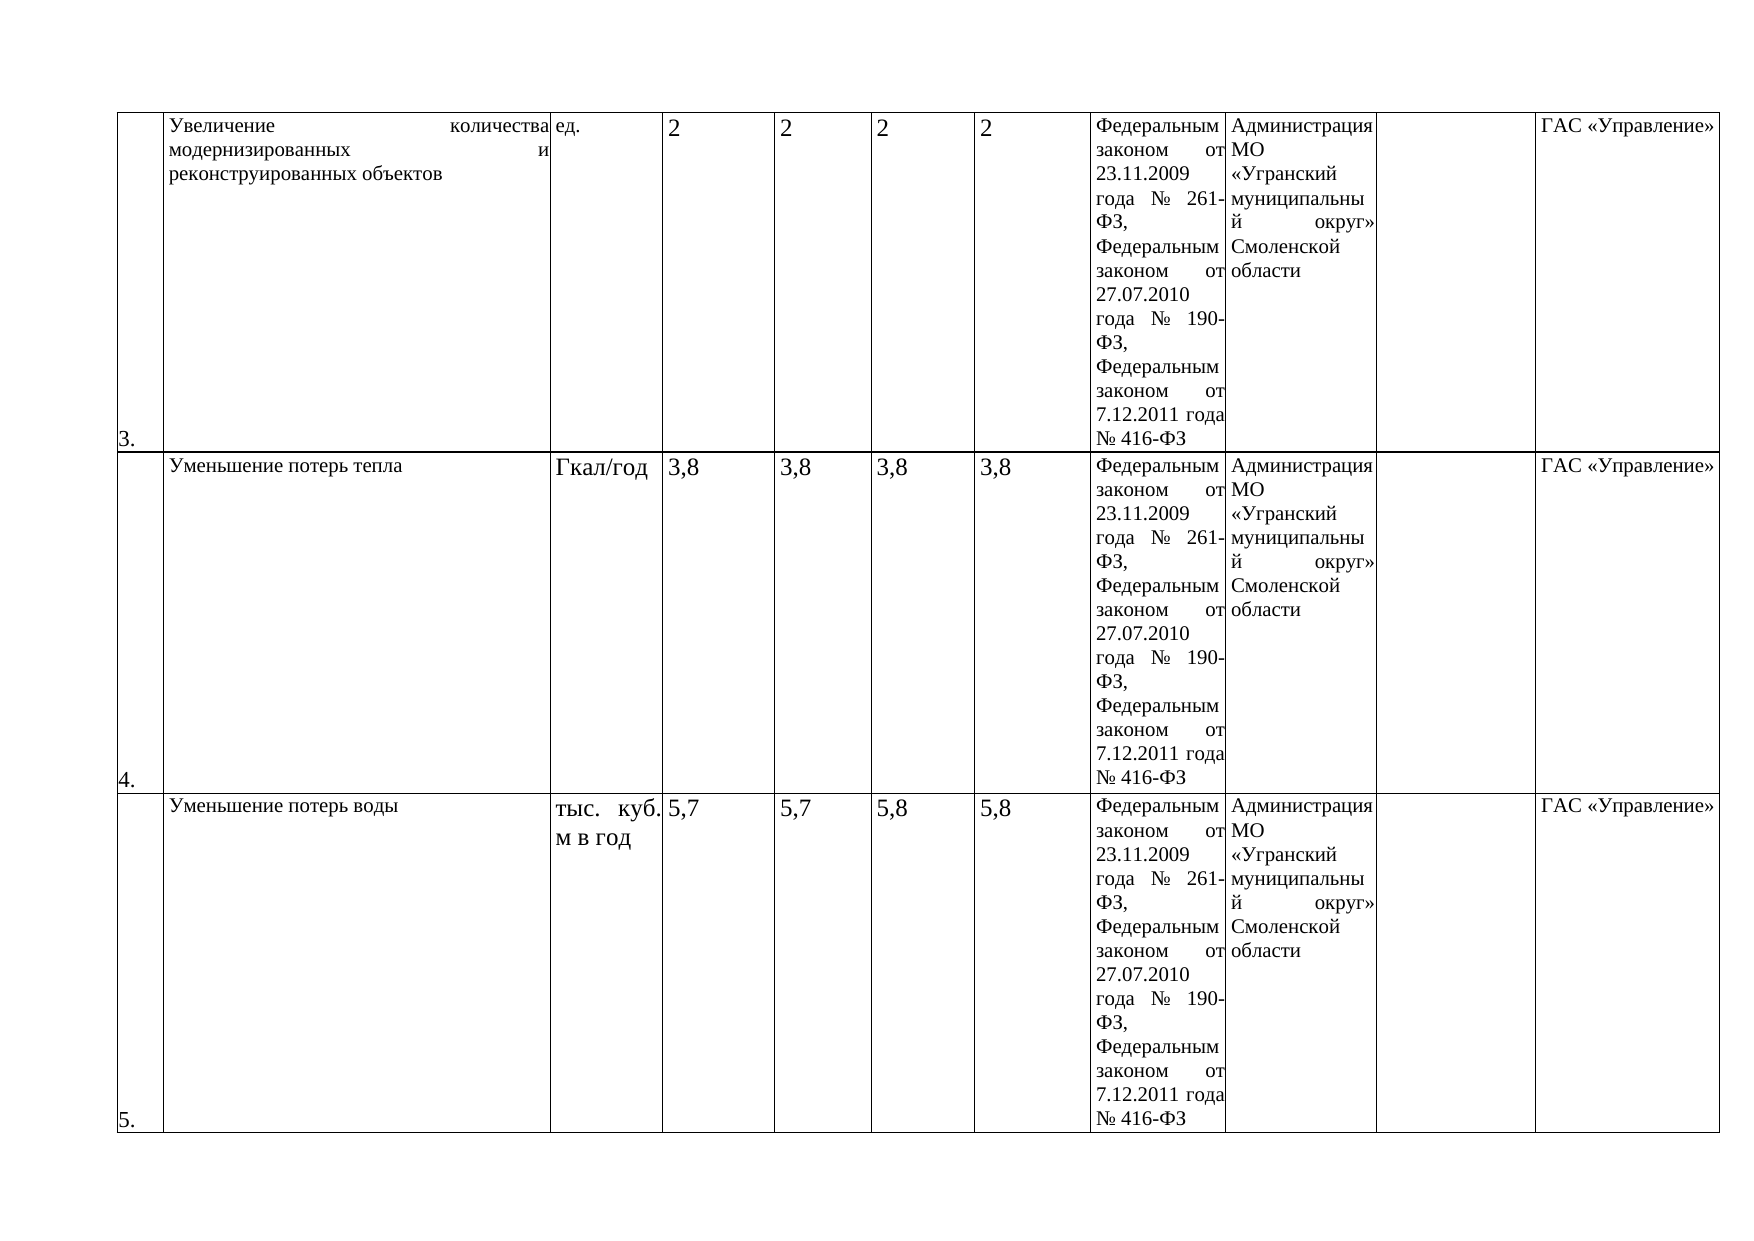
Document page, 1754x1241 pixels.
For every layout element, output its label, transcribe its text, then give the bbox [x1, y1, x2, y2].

table_cell 3,8 [663, 453, 774, 792]
table_cell 5,8 [975, 794, 1090, 1132]
table_cell 5,7 [775, 794, 871, 1132]
table_cell 3. [118, 113, 163, 451]
table_cell Гкал/год [551, 453, 662, 792]
table_cell ГАС «Управление» [1536, 113, 1719, 451]
table_cell ед. [551, 113, 662, 451]
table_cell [1091, 794, 1225, 1132]
table_cell 4. [118, 453, 163, 792]
table_cell 5. [118, 794, 163, 1132]
table_cell 2 [975, 113, 1090, 451]
table_cell [1377, 794, 1535, 1132]
table_cell Увеличение количества модернизированных и реконструированных объектов [164, 113, 550, 451]
table_cell Уменьшение потерь воды [164, 794, 550, 1132]
table_cell тыс. куб. м в год [551, 794, 662, 1132]
table_cell 3,8 [975, 453, 1090, 792]
table_cell 2 [775, 113, 871, 451]
table_cell Администрация МО «Угранский муниципальный округ» Смоленской области [1226, 453, 1376, 792]
table_cell ГАС «Управление» [1536, 794, 1719, 1132]
table_cell 5,8 [872, 794, 974, 1132]
table_cell Администрация МО «Угранский муниципальный округ» Смоленской области [1226, 794, 1376, 1132]
table_cell 2 [872, 113, 974, 451]
table_cell [1377, 453, 1535, 792]
table_cell 3,8 [872, 453, 974, 792]
table_cell [1377, 113, 1535, 451]
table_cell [1091, 113, 1225, 451]
table_cell ГАС «Управление» [1536, 453, 1719, 792]
table_cell 3,8 [775, 453, 871, 792]
table_cell 2 [663, 113, 774, 451]
table_cell Федеральным законом от 23.11.2009 года № 261-ФЗ, Федеральным законом от 27.07.2010 года № 190-ФЗ, Федеральным законом от 7.12.2011 года № 416-ФЗ [1091, 453, 1225, 792]
table_cell 5,7 [663, 794, 774, 1132]
table_cell Уменьшение потерь тепла [164, 453, 550, 792]
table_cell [1226, 113, 1376, 451]
